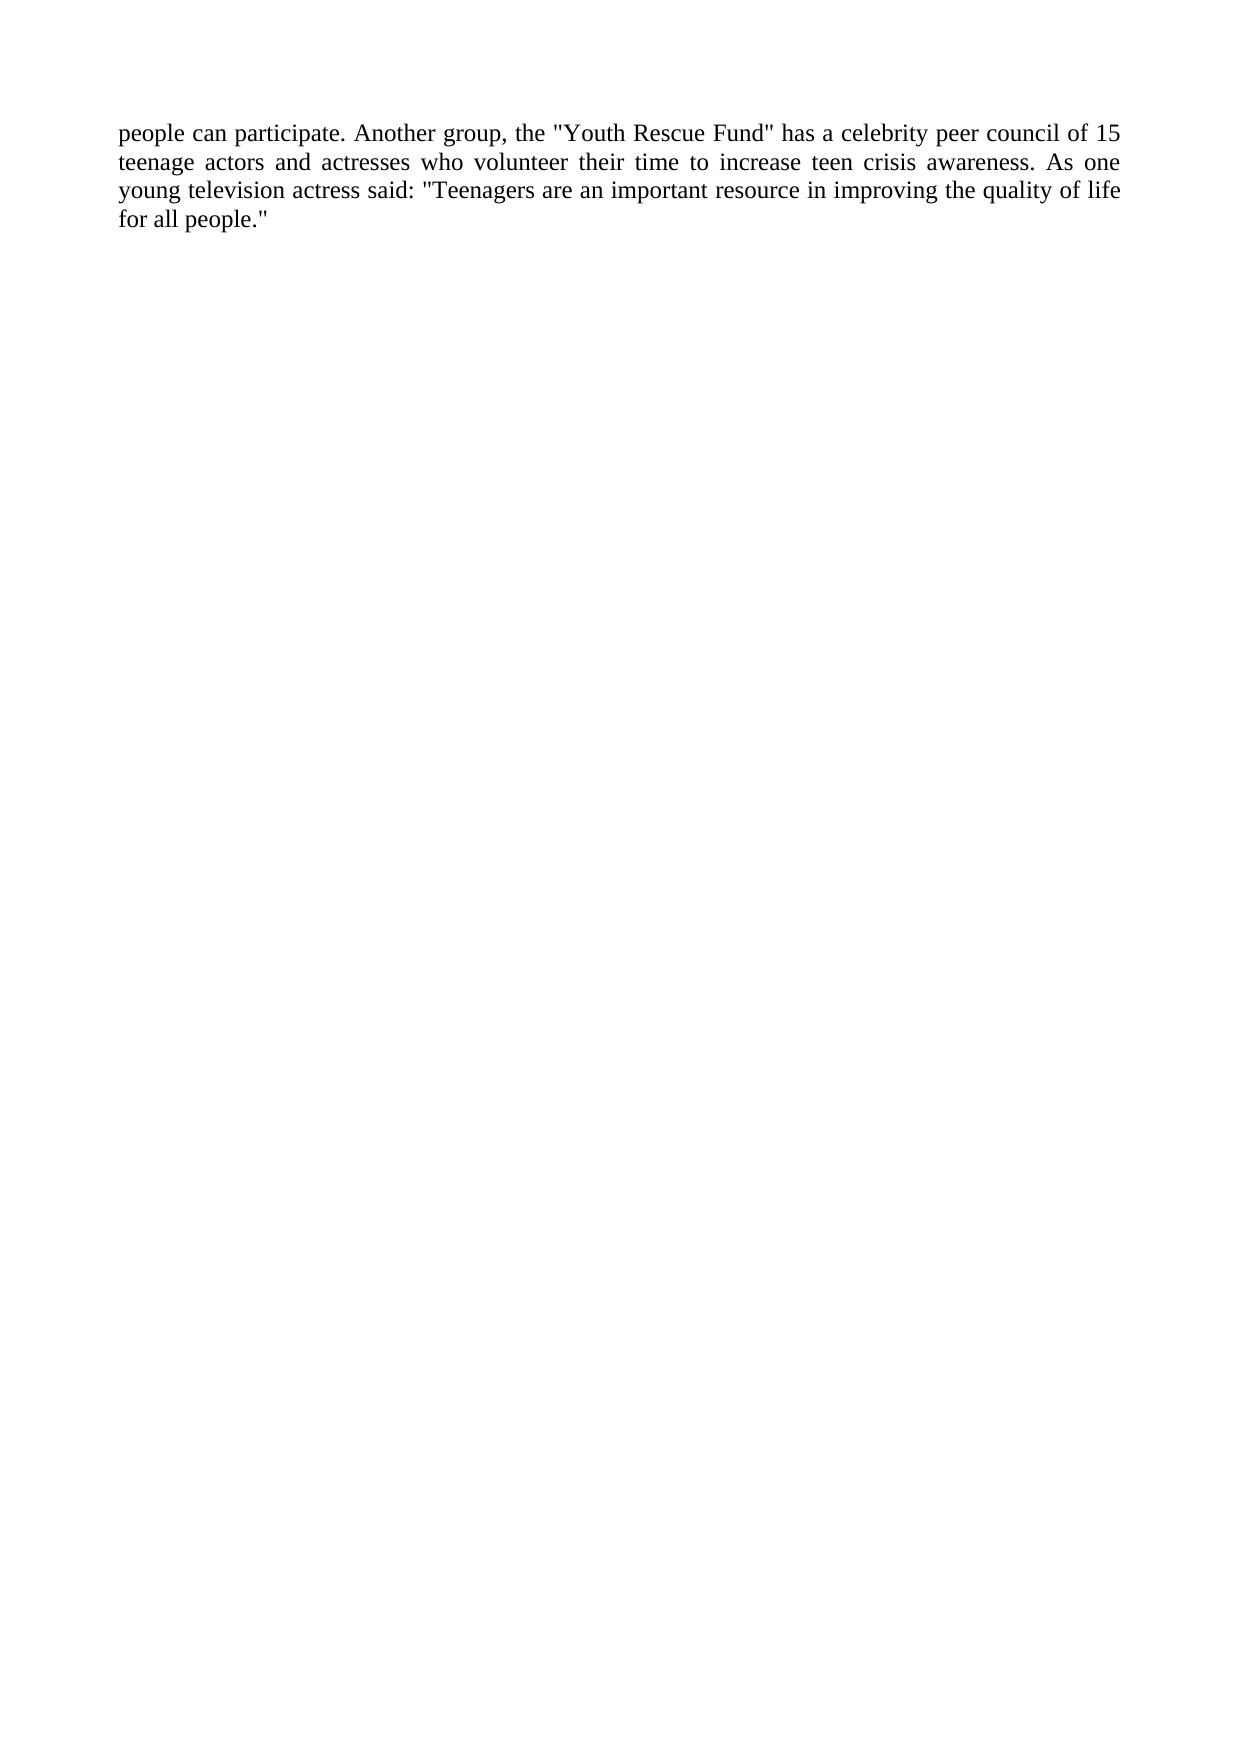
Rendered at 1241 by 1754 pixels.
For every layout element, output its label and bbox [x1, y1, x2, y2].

text [118, 118, 1122, 233]
